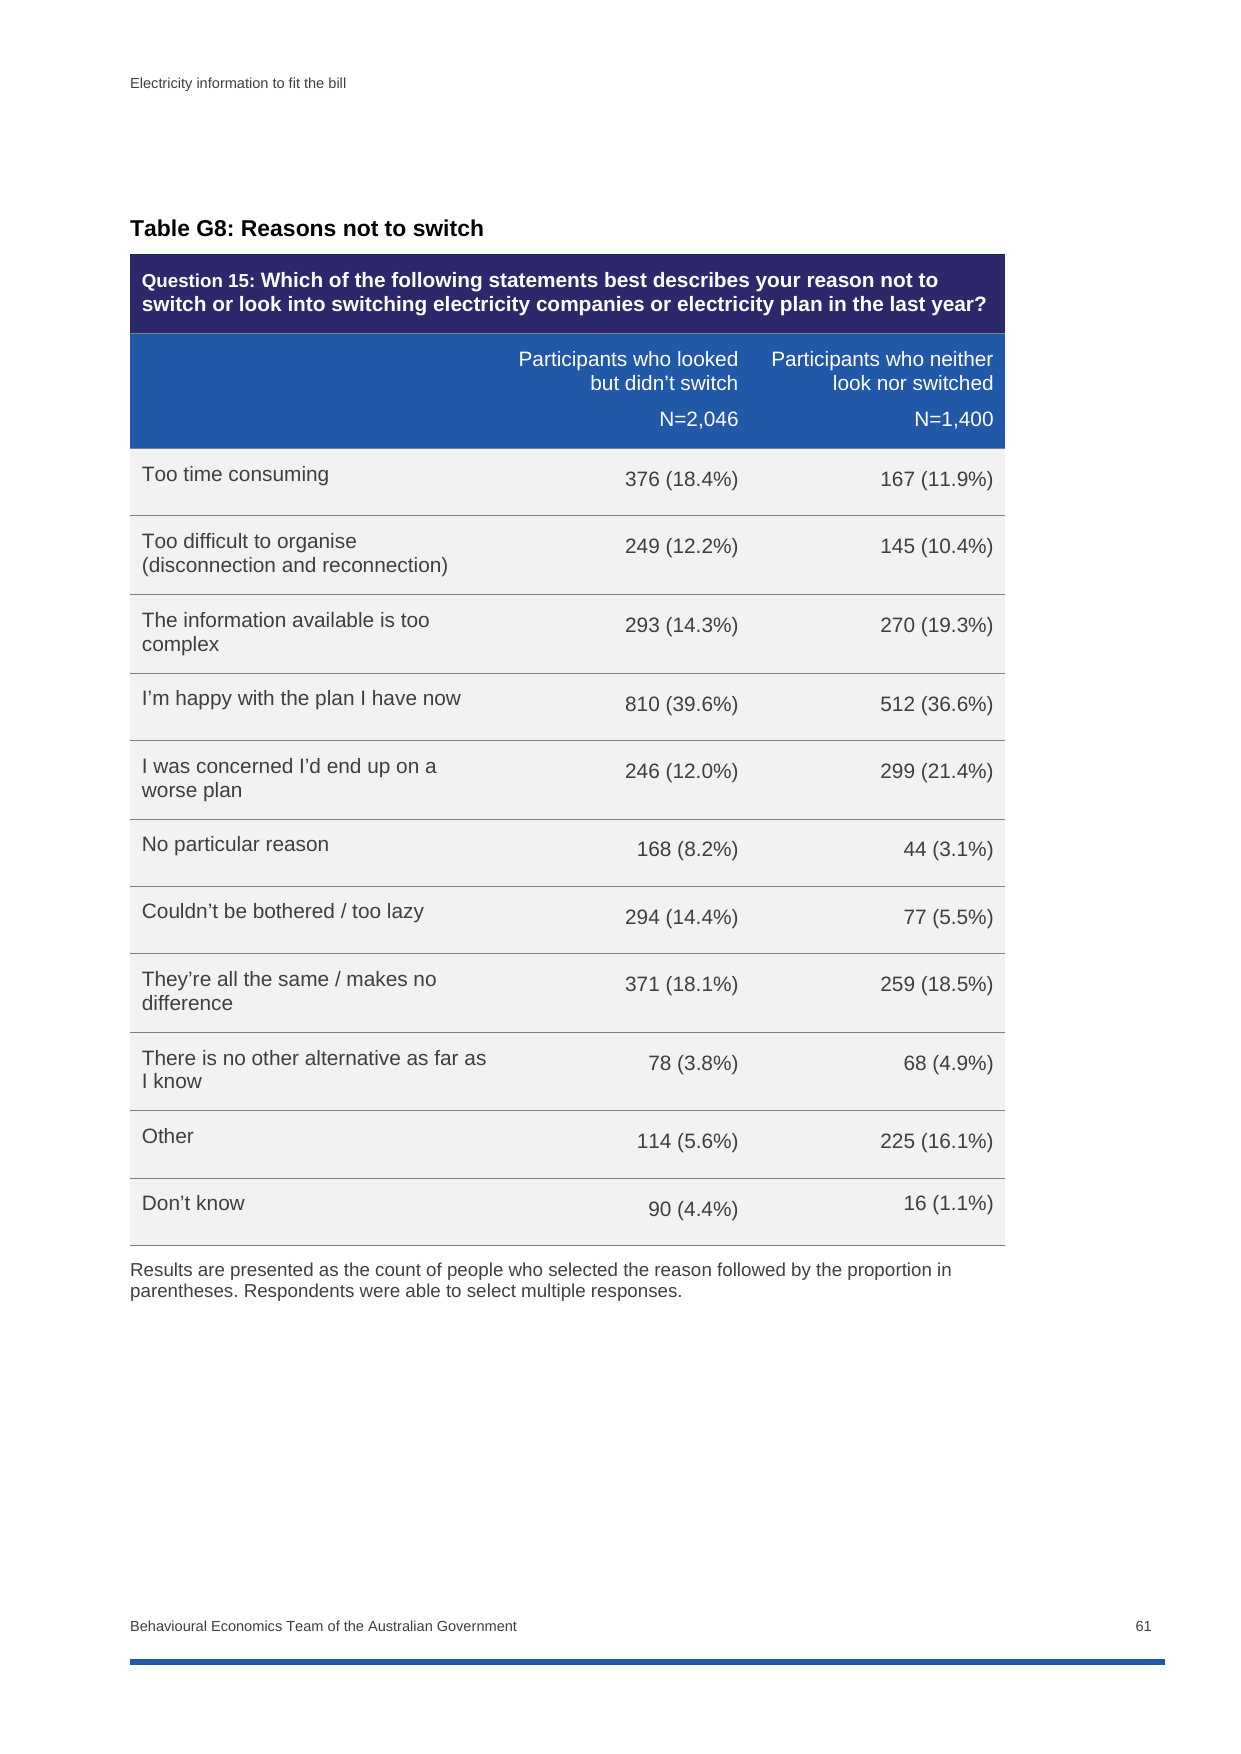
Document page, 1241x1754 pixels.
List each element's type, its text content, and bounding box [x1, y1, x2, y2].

table_header Question 15: Which of the following statements best describes your reason not to switch or look into switching electricity companies or electricity plan in the last year? [130, 255, 1005, 333]
table_cell 293 (14.3%) [499, 595, 750, 673]
table_cell 90 (4.4%) [499, 1179, 750, 1245]
table_cell 299 (21.4%) [750, 741, 1005, 818]
table_cell Too time consuming [130, 449, 499, 515]
table_cell 145 (10.4%) [750, 516, 1005, 594]
table_cell Too difficult to organise (disconnection and reconnection) [130, 516, 499, 594]
table_cell 68 (4.9%) [750, 1033, 1005, 1110]
table_cell They’re all the same / makes no difference [130, 954, 499, 1032]
table_cell 376 (18.4%) [499, 449, 750, 515]
table_cell Other [130, 1111, 499, 1178]
table_cell 168 (8.2%) [499, 820, 750, 886]
table_cell I was concerned I’d end up on a worse plan [130, 741, 499, 818]
table_cell Participants who neither look nor switched N=1,400 [750, 334, 1005, 448]
table_cell 270 (19.3%) [750, 595, 1005, 673]
table_cell Don’t know [130, 1179, 499, 1245]
text Results are presented as the count of people who selected the reason followed by the proportion in parentheses. Respondents were able to select multiple responses. [130, 1258, 992, 1302]
table_cell The information available is too complex [130, 595, 499, 673]
table_cell 810 (39.6%) [499, 674, 750, 740]
table_cell Participants who looked but didn’t switch N=2,046 [499, 334, 750, 448]
table_cell [130, 334, 499, 448]
table_cell 77 (5.5%) [750, 887, 1005, 953]
table_cell 78 (3.8%) [499, 1033, 750, 1110]
table_cell 512 (36.6%) [750, 674, 1005, 740]
table_cell 259 (18.5%) [750, 954, 1005, 1032]
table_cell I’m happy with the plan I have now [130, 674, 499, 740]
subtitle Table G8: Reasons not to switch [130, 213, 992, 242]
table_cell 225 (16.1%) [750, 1111, 1005, 1178]
table_cell Couldn’t be bothered / too lazy [130, 887, 499, 953]
table_cell 294 (14.4%) [499, 887, 750, 953]
table_cell There is no other alternative as far as I know [130, 1033, 499, 1110]
table_cell 246 (12.0%) [499, 741, 750, 818]
table_cell 44 (3.1%) [750, 820, 1005, 886]
table_cell 249 (12.2%) [499, 516, 750, 594]
table_cell 114 (5.6%) [499, 1111, 750, 1178]
table_cell 167 (11.9%) [750, 449, 1005, 515]
table_cell No particular reason [130, 820, 499, 886]
table_cell 16 (1.1%) [750, 1179, 1005, 1245]
table_cell 371 (18.1%) [499, 954, 750, 1032]
